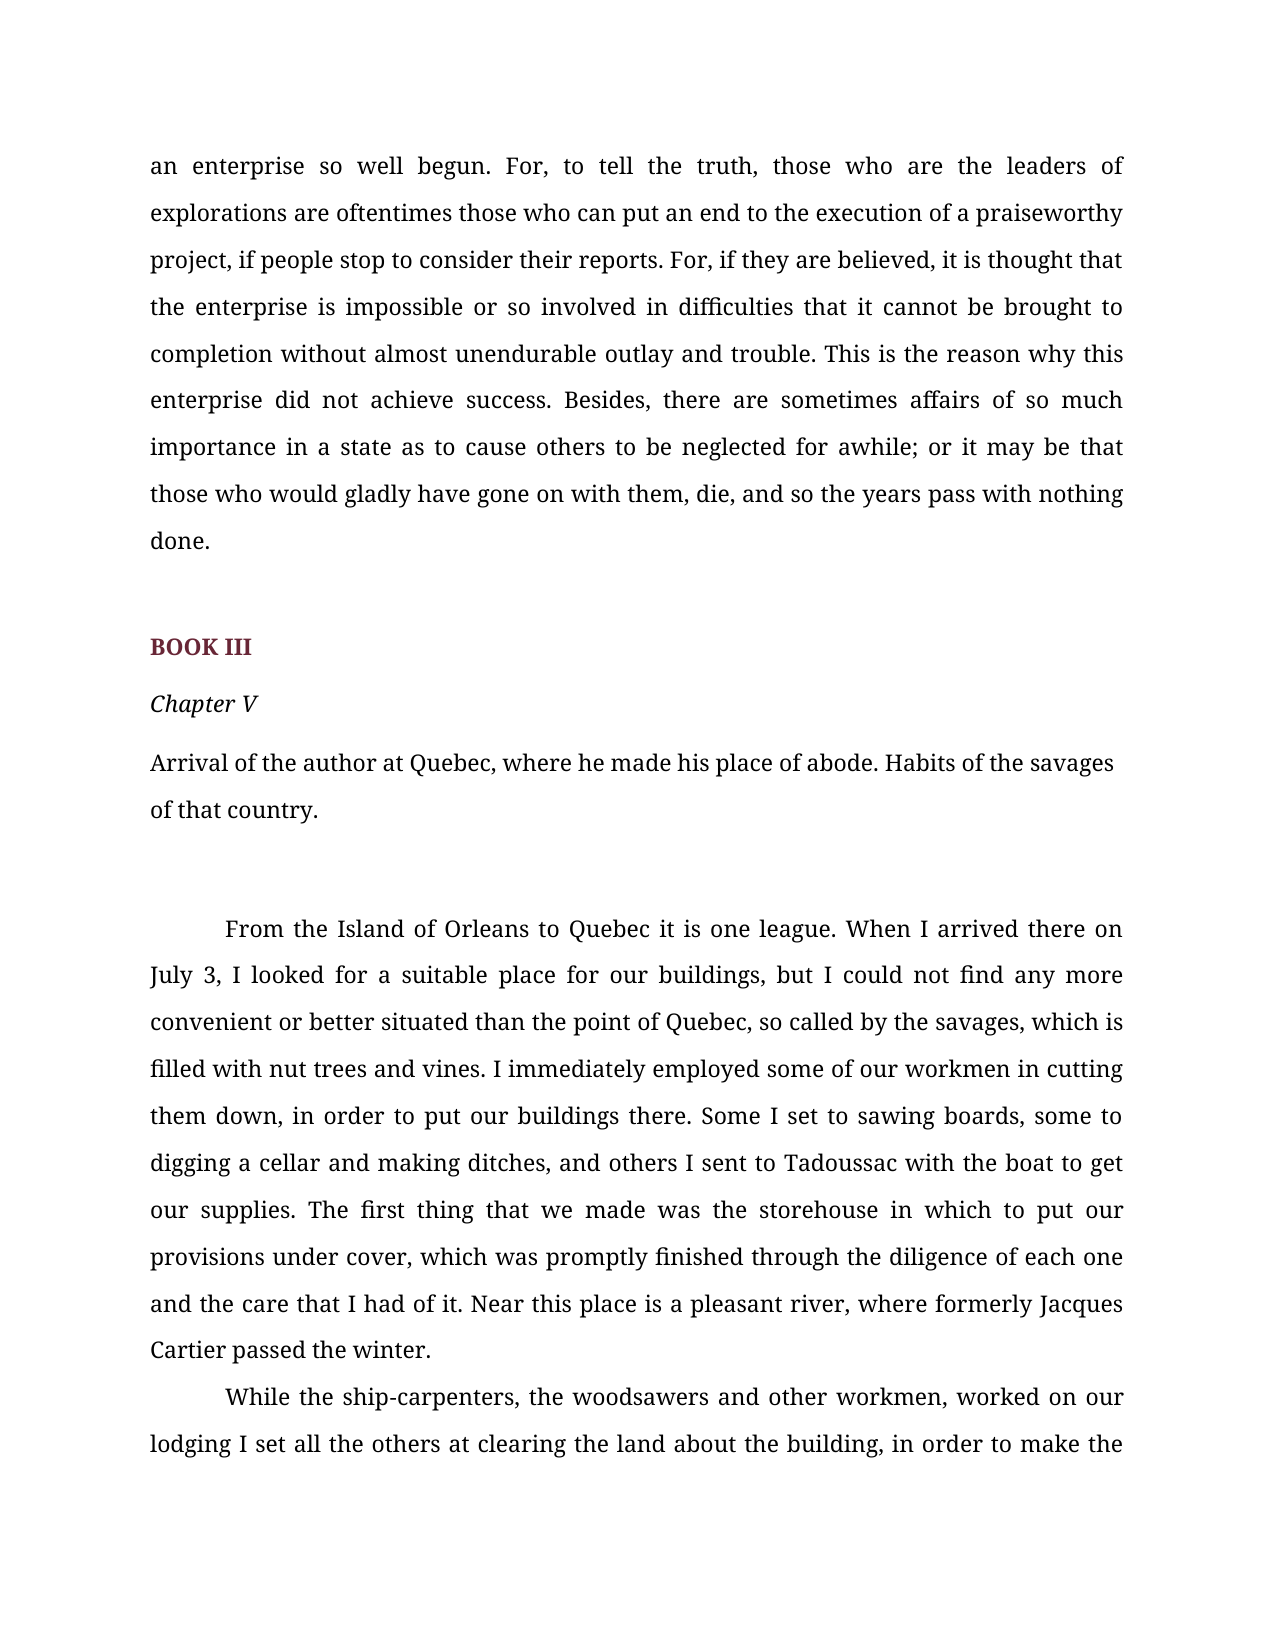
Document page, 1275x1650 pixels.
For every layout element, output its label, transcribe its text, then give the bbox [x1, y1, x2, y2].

subtitle BOOK III [150, 631, 1125, 662]
text From the Island of Orleans to Quebec it is one league. When I arrived there on July 3, I looked for a suitable place for our buildings, but I could not find any more convenient or better situated than the point of Quebec, so called by the savages, which is filled with nut trees and vines. I immediately employed some of our workmen in cutting them down, in order to put our buildings there. Some I set to sawing boards, some to digging a cellar and making ditches, and others I sent to Tadoussac with the boat to get our supplies. The first thing that we made was the storehouse in which to put our provisions under cover, which was promptly finished through the diligence of each one and the care that I had of it. Near this place is a pleasant river, where formerly Jacques Cartier passed the winter. [150, 912, 1125, 1366]
text Chapter V [150, 687, 1125, 719]
text Arrival of the author at Quebec, where he made his place of abode. Habits of the savages of that country. [150, 747, 1125, 825]
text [150, 1381, 1125, 1459]
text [150, 150, 1125, 556]
